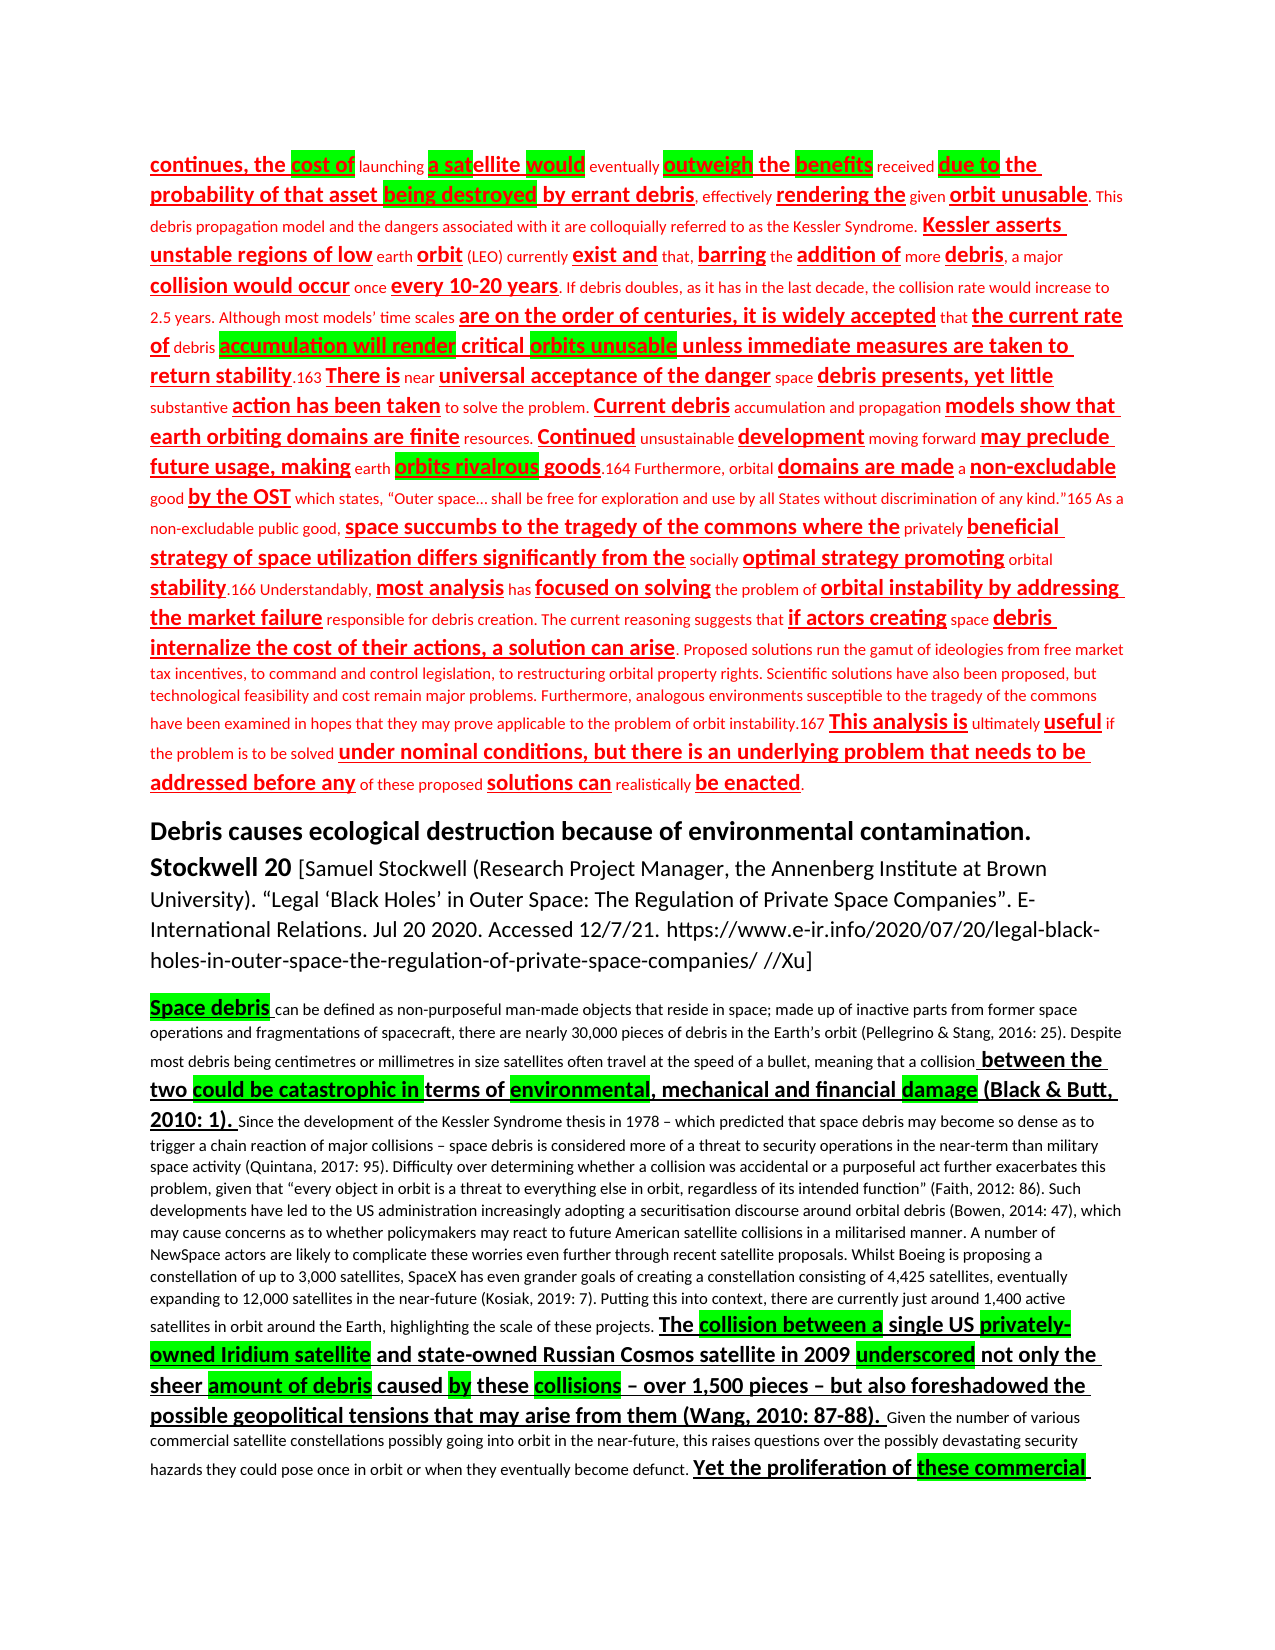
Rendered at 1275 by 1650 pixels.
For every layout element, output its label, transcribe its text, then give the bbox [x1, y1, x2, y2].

text Stockwell 20 [Samuel Stockwell (Research Project Manager, the Annenberg Institute at Brown University). “Legal ‘Black Holes’ in Outer Space: The Regulation of Private Space Companies”. E-International Relations. Jul 20 2020. Accessed 12/7/21. https://www.e-ir.info/2020/07/20/legal-black-holes-in-outer-space-the-regulation-of-private-space-companies/ //Xu] [150, 850, 1125, 974]
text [150, 993, 1125, 1481]
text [150, 150, 1125, 796]
subtitle Debris causes ecological destruction because of environmental contamination. [150, 814, 1125, 848]
